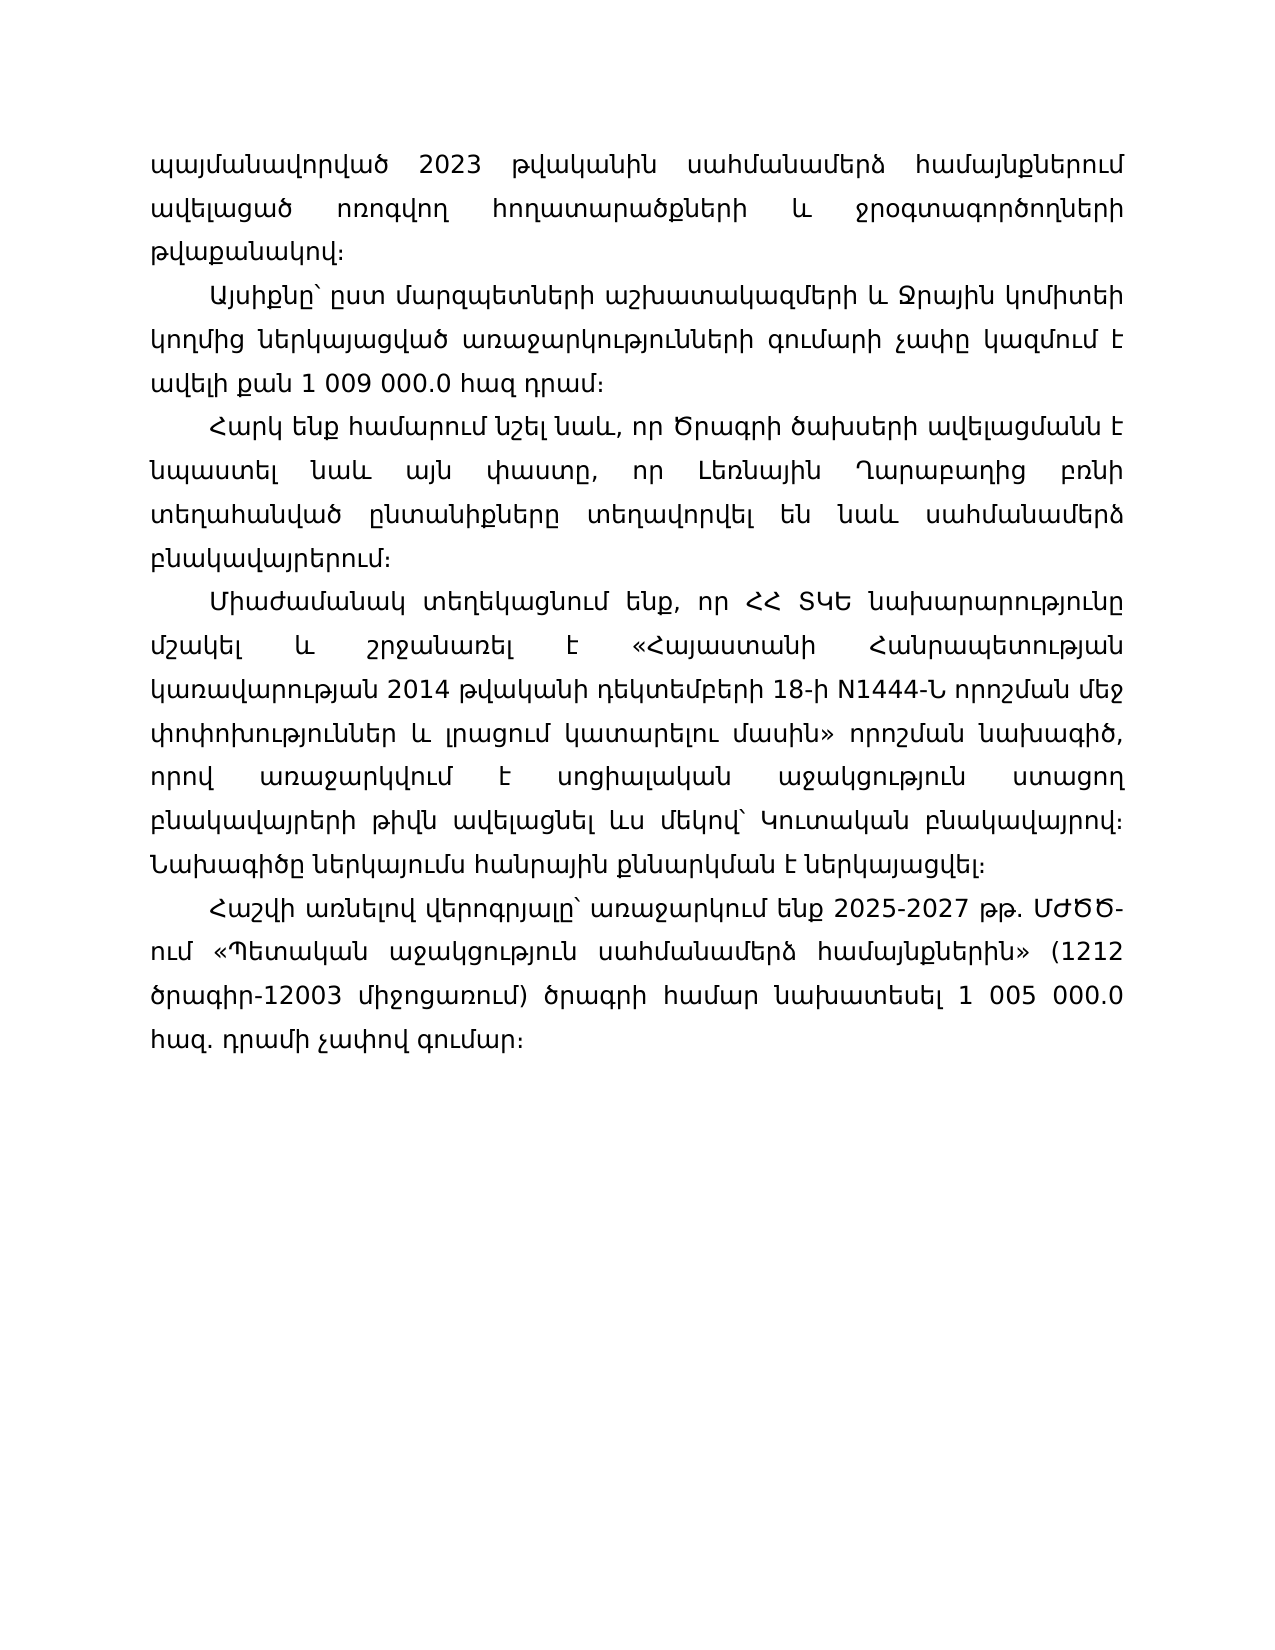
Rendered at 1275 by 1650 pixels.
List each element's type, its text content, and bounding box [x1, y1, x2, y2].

text Հաշվի առնելով վերոգրյալը՝ առաջարկում ենք 2025-2027 թթ. ՄԺԾԾ-ում «Պետական աջակցություն սահմանամերձ համայնքներին» (1212 ծրագիր-12003 միջոցառում) ծրագրի համար նախատեսել 1 005 000.0 հազ. դրամի չափով գումար։ [150, 894, 1125, 1054]
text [150, 150, 1125, 267]
text Հարկ ենք համարում նշել նաև, որ Ծրագրի ծախսերի ավելացմանն է նպաստել նաև այն փաստը, որ Լեռնային Ղարաբաղից բռնի տեղահանված ընտանիքները տեղավորվել են նաև սահմանամերձ բնակավայրերում։ [150, 412, 1125, 573]
text Այսիքնը՝ ըստ մարզպետների աշխատակազմերի և Ջրային կոմիտեի կողմից ներկայացված առաջարկությունների գումարի չափը կազմում է ավելի քան 1 009 000.0 հազ դրամ։ [150, 281, 1125, 398]
text Միաժամանակ տեղեկացնում ենք, որ ՀՀ ՏԿԵ նախարարությունը մշակել և շրջանառել է «Հայաստանի Հանրապետության կառավարության 2014 թվականի դեկտեմբերի 18-ի N1444-Ն որոշման մեջ փոփոխություններ և լրացում կատարելու մասին» որոշման նախագիծ, որով առաջարկվում է սոցիալական աջակցություն ստացող բնակավայրերի թիվն ավելացնել ևս մեկով՝ Կուտական բնակավայրով։ Նախագիծը ներկայումս հանրային քննարկման է ներկայացվել։ [150, 587, 1125, 879]
